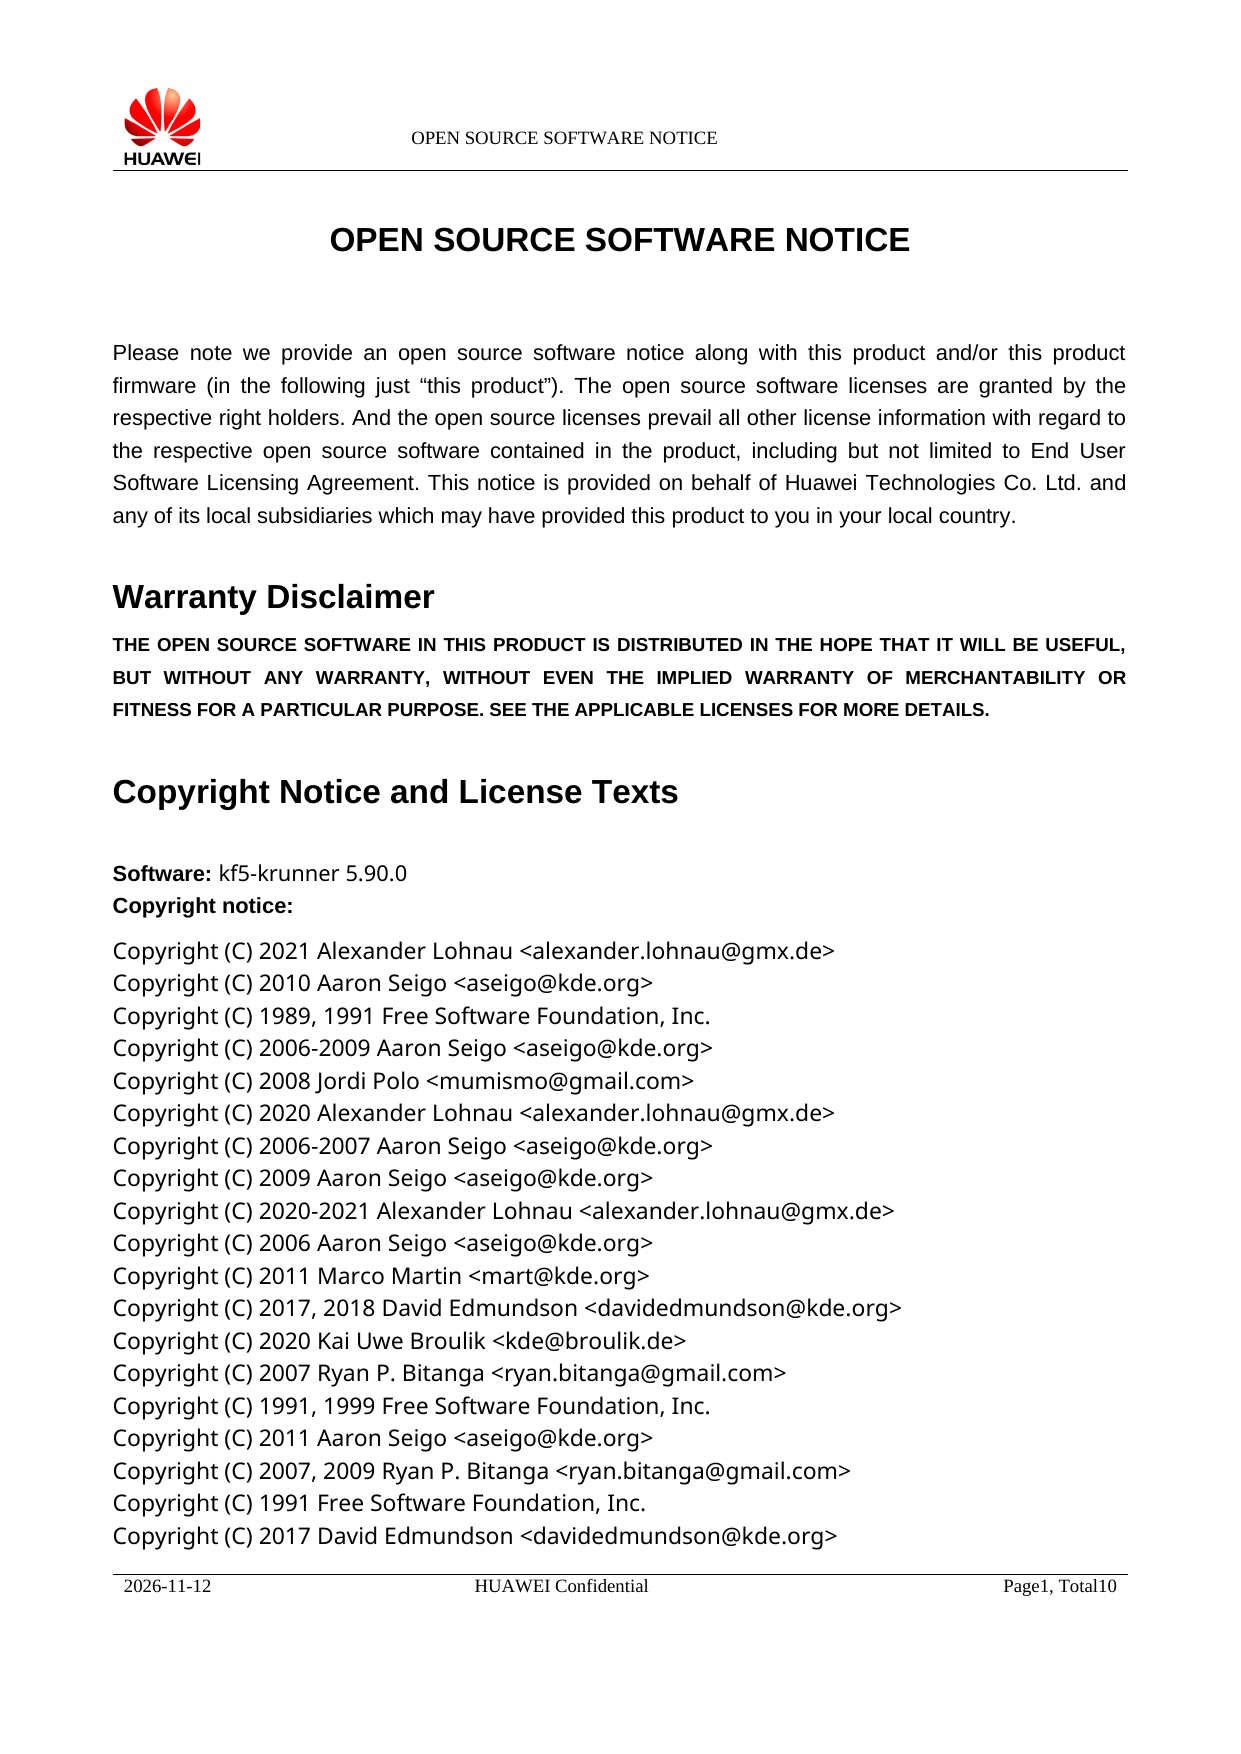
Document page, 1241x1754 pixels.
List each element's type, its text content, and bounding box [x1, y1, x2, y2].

text The open source software in this product is distributed in the hope that it will be useful, but WITHOUT ANY WARRANTY, without even the implied warranty of MERCHANTABILITY or FITNESS FOR A PARTICULAR PURPOSE. See the applicable licenses for more details. [112, 629, 1128, 726]
title Software: kf5-krunner 5.90.0 [112, 856, 1128, 889]
text Copyright notice: [112, 889, 1128, 921]
picture [124, 88, 201, 165]
text Please note we provide an open source software notice along with this product and/or this product firmware (in the following just “this product”). The open source software licenses are granted by the respective right holders. And the open source licenses prevail all other license information with regard to the respective open source software contained in the product, including but not limited to End User Software Licensing Agreement. This notice is provided on behalf of Huawei Technologies Co. Ltd. and any of its local subsidiaries which may have provided this product to you in your local country. [112, 336, 1128, 531]
text OPEN SOURCE SOFTWARE NOTICE [112, 206, 1128, 271]
text Warranty Disclaimer [112, 564, 1128, 629]
text Copyright Notice and License Texts [112, 759, 1128, 824]
